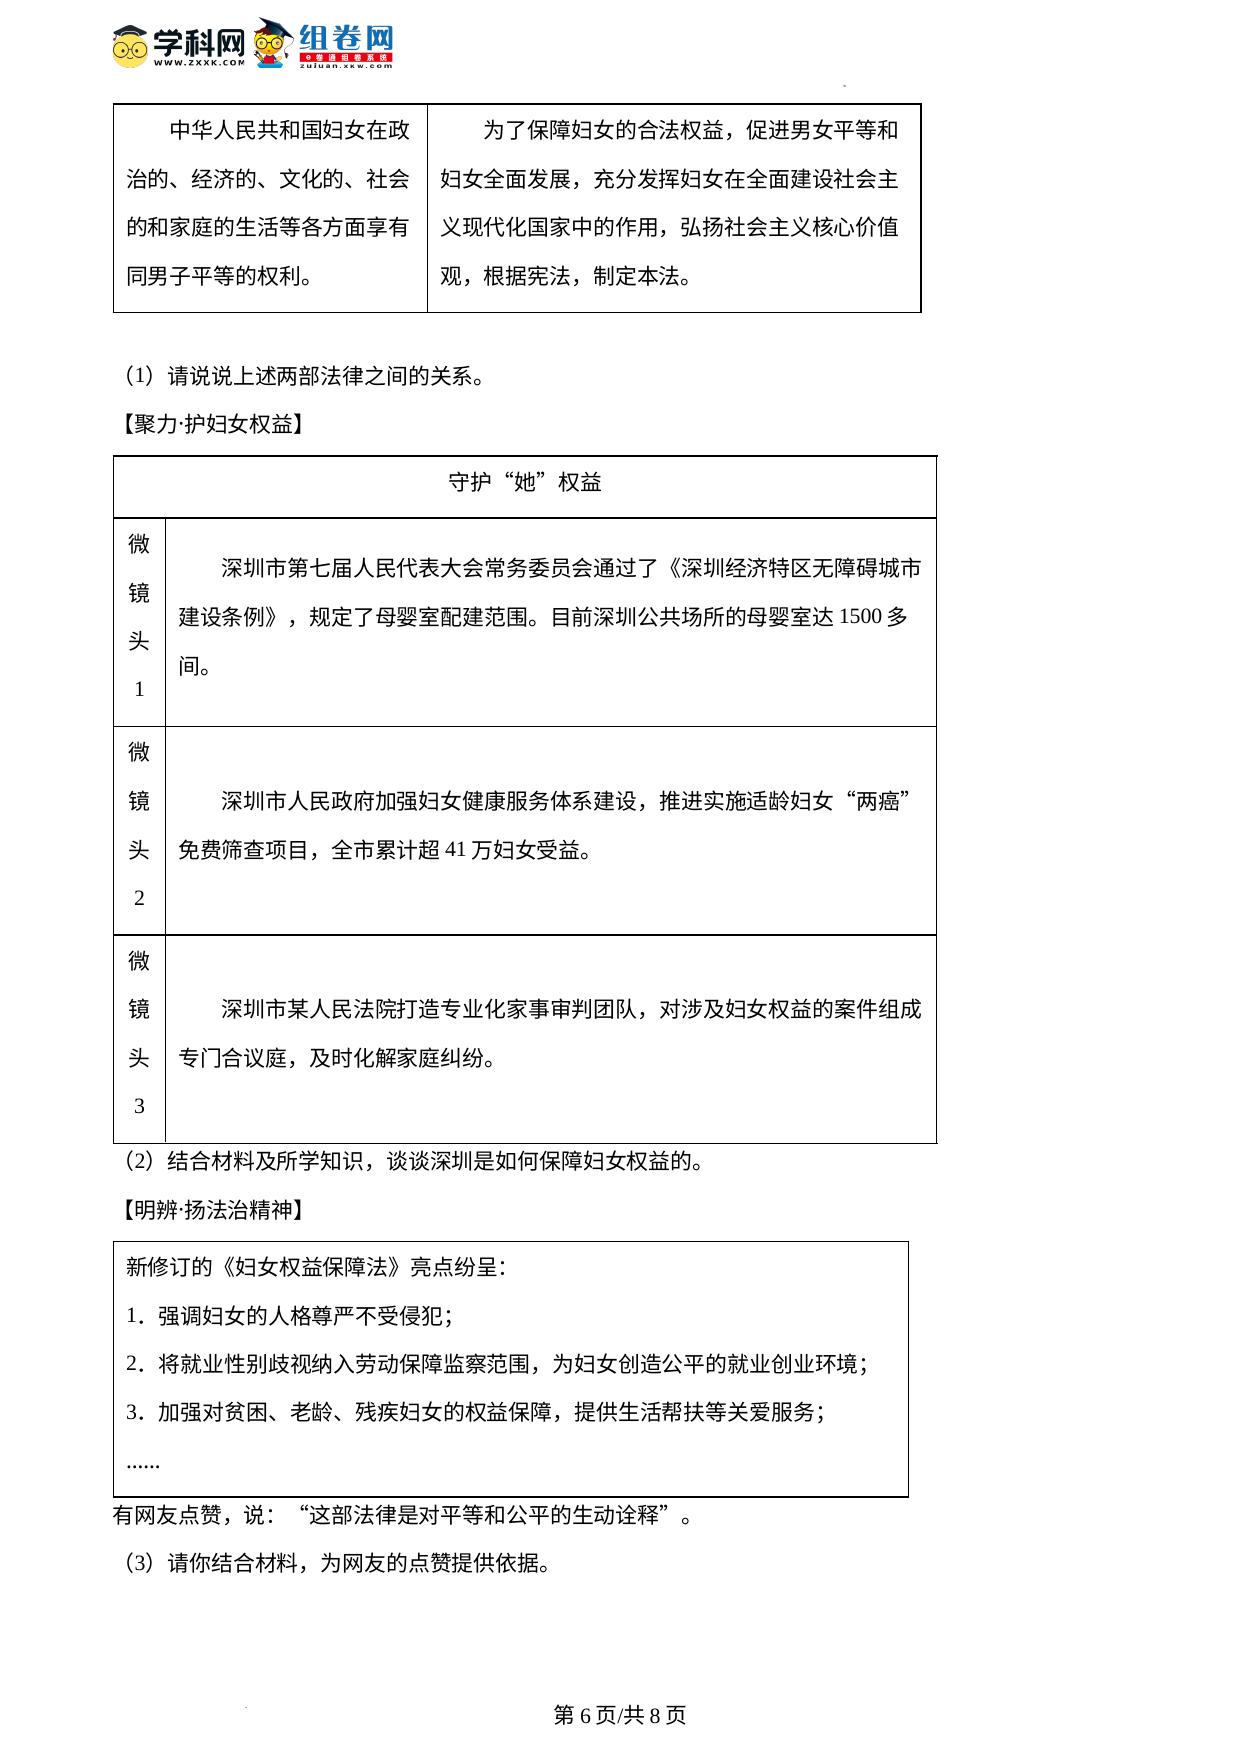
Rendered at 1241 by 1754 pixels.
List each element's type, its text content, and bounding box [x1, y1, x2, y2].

table_cell 微镜头3 [114, 936, 165, 1142]
table_header 守护“她”权益 [114, 457, 936, 517]
text （1）请说说上述两部法律之间的关系。 [112, 358, 1128, 391]
text （3）请你结合材料，为网友的点赞提供依据。 [112, 1546, 1128, 1578]
table_cell 微镜头1 [114, 519, 165, 726]
picture [253, 17, 393, 68]
table_cell 深圳市某人民法院打造专业化家事审判团队，对涉及妇女权益的案件组成专门合议庭，及时化解家庭纠纷。 [166, 936, 936, 1142]
table_cell 深圳市人民政府加强妇女健康服务体系建设，推进实施适龄妇女“两癌”免费筛查项目，全市累计超41万妇女受益。 [166, 727, 936, 934]
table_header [114, 105, 427, 312]
table_cell 微镜头2 [114, 727, 165, 934]
text （2）结合材料及所学知识，谈谈深圳是如何保障妇女权益的。 [112, 1144, 1128, 1176]
text 【聚力·护妇女权益】 [112, 407, 1128, 439]
picture [112, 25, 245, 68]
table_cell 深圳市第七届人民代表大会常务委员会通过了《深圳经济特区无障碍城市建设条例》，规定了母婴室配建范围。目前深圳公共场所的母婴室达1500多间。 [166, 519, 936, 726]
text 有网友点赞，说：“这部法律是对平等和公平的生动诠释”。 [112, 1498, 1128, 1530]
table_header 新修订的《妇女权益保障法》亮点纷呈： 1．强调妇女的人格尊严不受侵犯； 2．将就业性别歧视纳入劳动保障监察范围，为妇女创造公平的就业创业环境； 3．加强对贫困、老龄、残疾妇女的权益保障，提供生活帮扶等关爱服务； …… [114, 1242, 908, 1496]
text 【明辨·扬法治精神】 [112, 1192, 1128, 1225]
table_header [428, 105, 920, 312]
